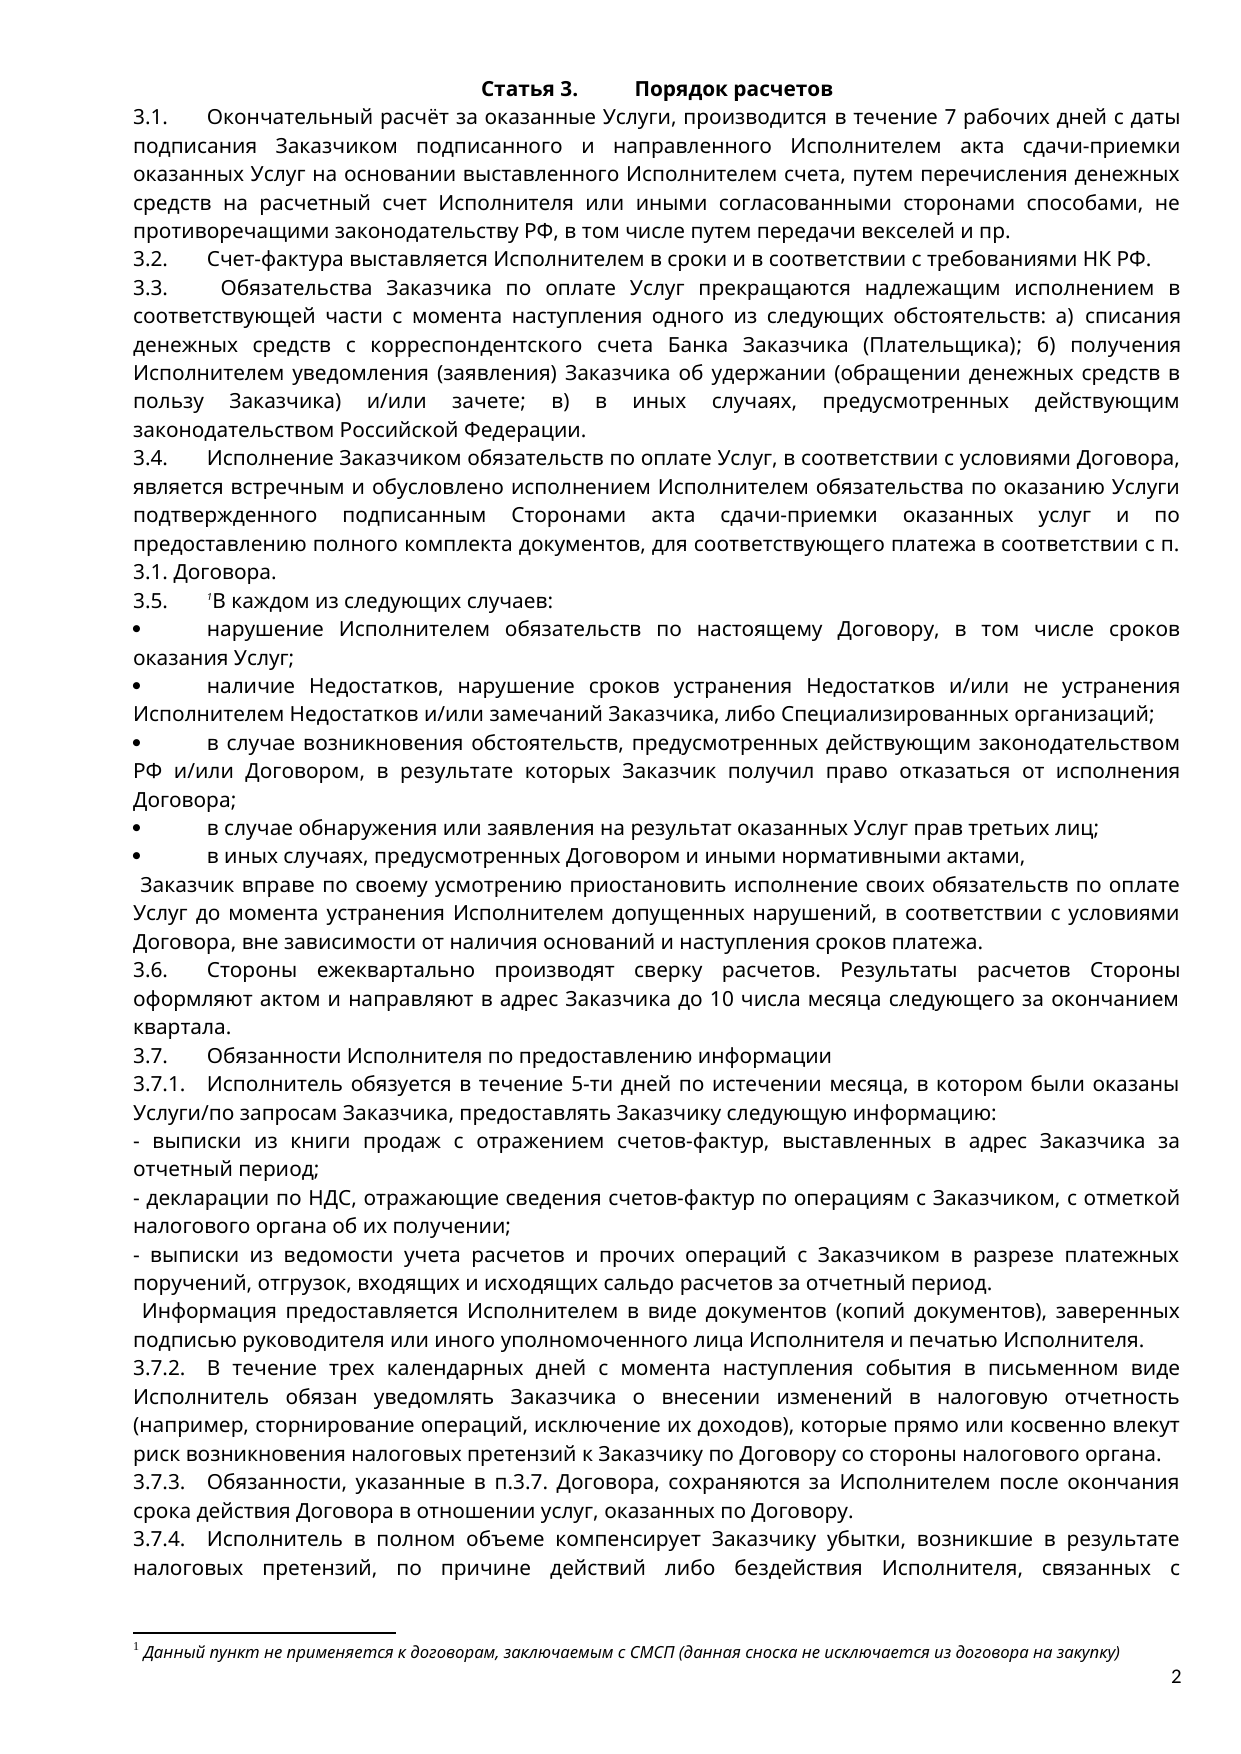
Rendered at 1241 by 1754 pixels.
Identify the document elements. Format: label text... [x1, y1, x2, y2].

list Обязанности, указанные в п.3.7. Договора, сохраняются за Исполнителем после окончания срока действия Договора в отношении услуг, оказанных по Договору. [133, 1467, 1181, 1524]
list Обязательства Заказчика по оплате Услуг прекращаются надлежащим исполнением в соответствующей части с момента наступления одного из следующих обстоятельств: а) списания денежных средств с корреспондентского счета Банка Заказчика (Плательщика); б) получения Исполнителем уведомления (заявления) Заказчика об удержании (обращении денежных средств в пользу Заказчика) и/или зачете; в) в иных случаях, предусмотренных действующим законодательством Российской Федерации. [133, 273, 1181, 443]
list - выписки из ведомости учета расчетов и прочих операций с Заказчиком в разрезе платежных поручений, отгрузок, входящих и исходящих сальдо расчетов за отчетный период. [133, 1240, 1181, 1297]
list - декларации по НДС, отражающие сведения счетов-фактур по операциям с Заказчиком, с отметкой налогового органа об их получении; [133, 1183, 1181, 1240]
list В течение трех календарных дней с момента наступления события в письменном виде Исполнитель обязан уведомлять Заказчика о внесении изменений в налоговую отчетность (например, сторнирование операций, исключение их доходов), которые прямо или косвенно влекут риск возникновения налоговых претензий к Заказчику по Договору со стороны налогового органа. [133, 1353, 1181, 1467]
list Информация предоставляется Исполнителем в виде документов (копий документов), заверенных подписью руководителя или иного уполномоченного лица Исполнителя и печатью Исполнителя. [133, 1297, 1181, 1353]
list - выписки из книги продаж с отражением счетов-фактур, выставленных в адрес Заказчика за отчетный период; [133, 1126, 1181, 1183]
list в иных случаях, предусмотренных Договором и иными нормативными актами, [133, 842, 1181, 870]
list Счет-фактура выставляется Исполнителем в сроки и в соответствии с требованиями НК РФ. [133, 244, 1181, 273]
subtitle Порядок расчетов [133, 74, 1181, 102]
list В каждом из следующих случаев: [133, 586, 1181, 614]
list Исполнение Заказчиком обязательств по оплате Услуг, в соответствии с условиями Договора, является встречным и обусловлено исполнением Исполнителем обязательства по оказанию Услуги подтвержденного подписанным Сторонами акта сдачи-приемки оказанных услуг и по предоставлению полного комплекта документов, для соответствующего платежа в соответствии с п. 3.1. Договора. [133, 443, 1181, 586]
list Исполнитель обязуется в течение 5-ти дней по истечении месяца, в котором были оказаны Услуги/по запросам Заказчика, предоставлять Заказчику следующую информацию: [133, 1069, 1181, 1126]
list Заказчик вправе по своему усмотрению приостановить исполнение своих обязательств по оплате Услуг до момента устранения Исполнителем допущенных нарушений, в соответствии с условиями Договора, вне зависимости от наличия оснований и наступления сроков платежа. [133, 870, 1181, 955]
list нарушение Исполнителем обязательств по настоящему Договору, в том числе сроков оказания Услуг; [133, 614, 1181, 671]
list наличие Недостатков, нарушение сроков устранения Недостатков и/или не устранения Исполнителем Недостатков и/или замечаний Заказчика, либо Специализированных организаций; [133, 671, 1181, 728]
list Обязанности Исполнителя по предоставлению информации [133, 1041, 1181, 1069]
list в случае обнаружения или заявления на результат оказанных Услуг прав третьих лиц; [133, 813, 1181, 842]
list в случае возникновения обстоятельств, предусмотренных действующим законодательством РФ и/или Договором, в результате которых Заказчик получил право отказаться от исполнения Договора; [133, 728, 1181, 813]
list Стороны ежеквартально производят сверку расчетов. Результаты расчетов Стороны оформляют актом и направляют в адрес Заказчика до 10 числа месяца следующего за окончанием квартала. [133, 955, 1181, 1041]
list Окончательный расчёт за оказанные Услуги, производится в течение 7 рабочих дней с даты подписания Заказчиком подписанного и направленного Исполнителем акта сдачи-приемки оказанных Услуг на основании выставленного Исполнителем счета, путем перечисления денежных средств на расчетный счет Исполнителя или иными согласованными сторонами способами, не противоречащими законодательству РФ, в том числе путем передачи векселей и пр. [133, 102, 1181, 244]
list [133, 1524, 1181, 1581]
